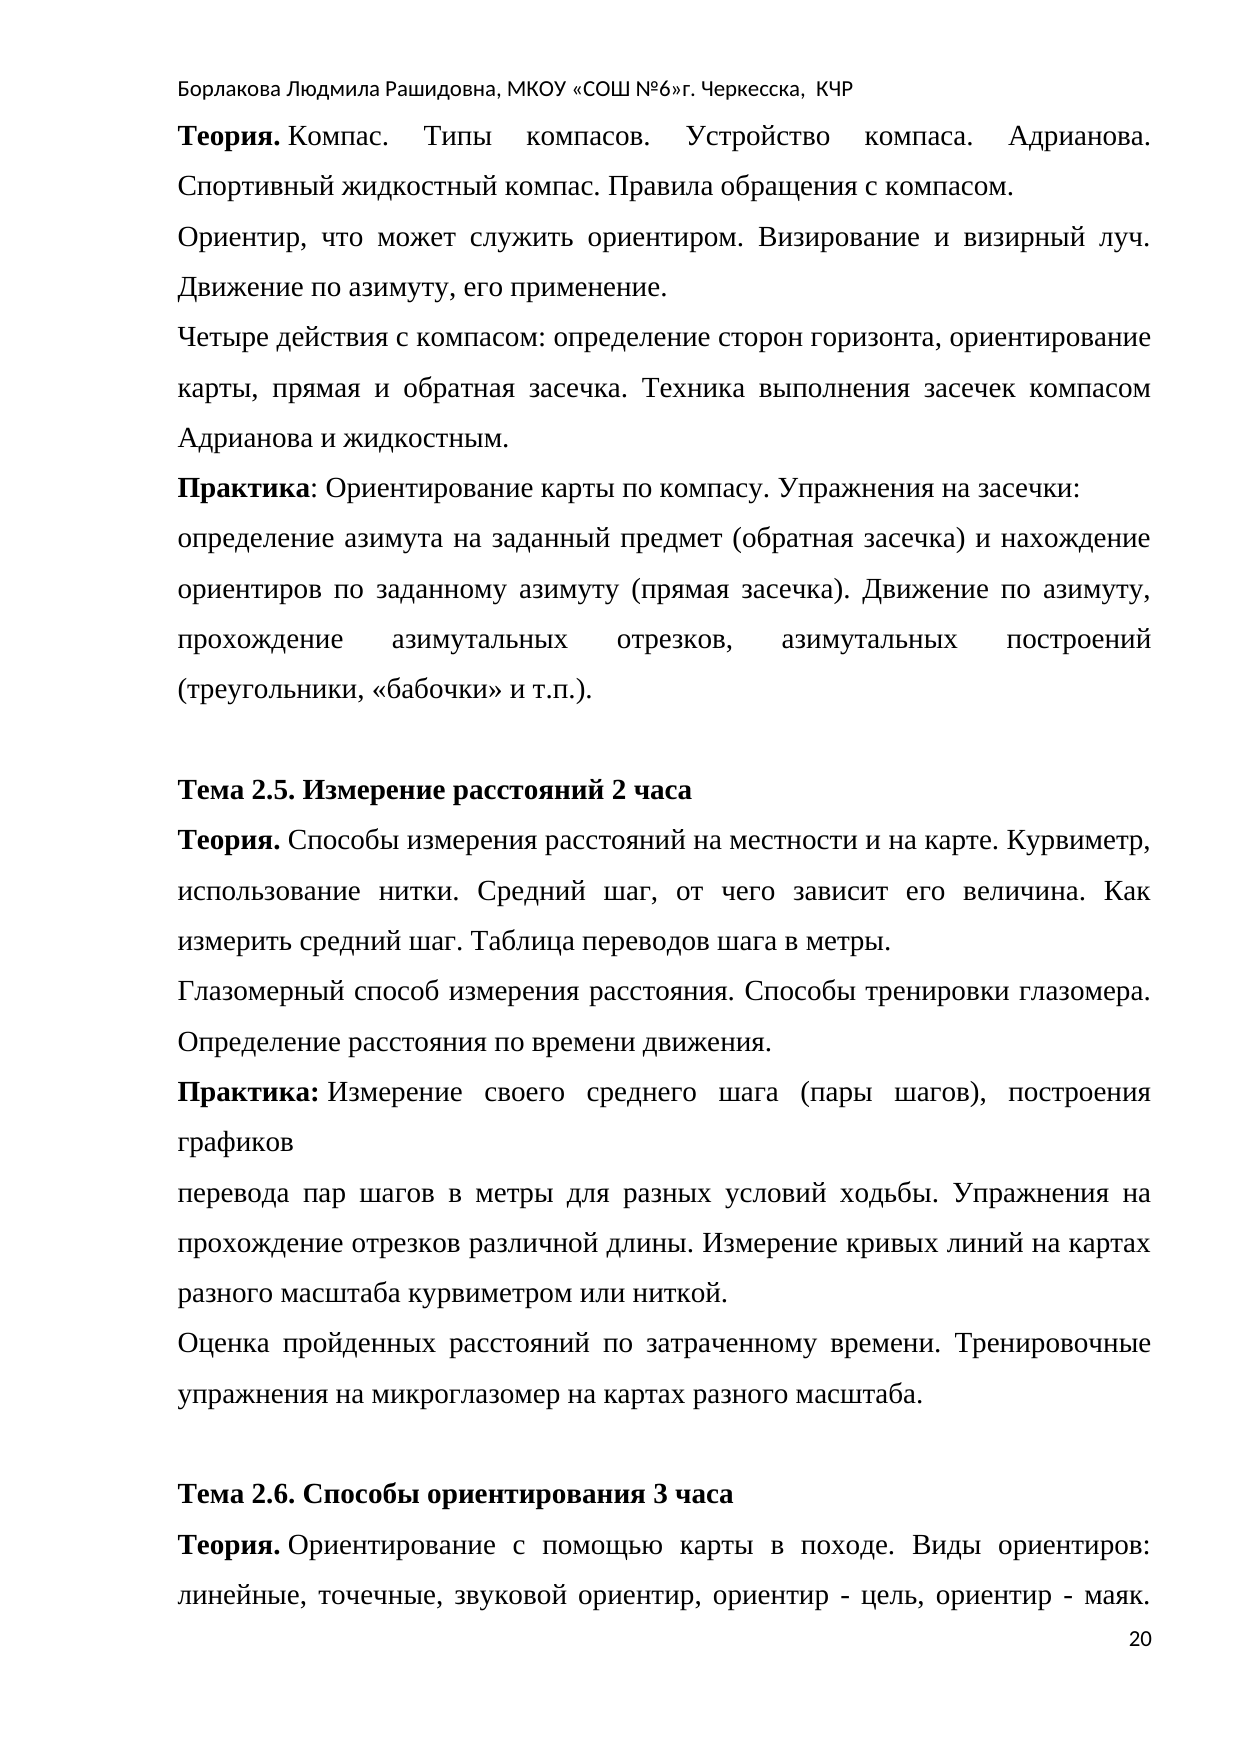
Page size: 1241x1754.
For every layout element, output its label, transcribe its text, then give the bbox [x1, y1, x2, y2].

text Глазомерный способ измерения расстояния. Способы тренировки глазомера. Определение расстояния по времени движения. [177, 973, 1152, 1057]
text перевода пар шагов в метры для разных условий ходьбы. Упражнения на прохождение отрезков различной длины. Измерение кривых линий на картах разного масштаба курвиметром или ниткой. [177, 1175, 1152, 1309]
text определение азимута на заданный предмет (обратная засечка) и нахождение ориентиров по заданному азимуту (прямая засечка). Движение по азимуту, прохождение азимутальных отрезков, азимутальных построений (треугольники, «бабочки» и т.п.). [177, 521, 1152, 705]
text Четыре действия с компасом: определение сторон горизонта, ориентирование карты, прямая и обратная засечка. Техника выполнения засечек компасом Адрианова и жидкостным. [177, 319, 1152, 453]
text Тема 2.5. Измерение расстояний 2 часа [177, 772, 1152, 806]
text Практика: Измерение своего среднего шага (пары шагов), построения графиков [177, 1074, 1152, 1158]
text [177, 1527, 1152, 1611]
text Теория. Способы измерения расстояний на местности и на карте. Курвиметр, использование нитки. Средний шаг, от чего зависит его величина. Как измерить средний шаг. Таблица переводов шага в метры. [177, 822, 1152, 957]
text Ориентир, что может служить ориентиром. Визирование и визирный луч. Движение по азимуту, его применение. [177, 219, 1152, 303]
text Теория. Компас. Типы компасов. Устройство компаса. Адрианова. Спортивный жидкостный компас. Правила обращения с компасом. [177, 118, 1152, 202]
text Тема 2.6. Способы ориентирования 3 часа [177, 1477, 1152, 1510]
text Оценка пройденных расстояний по затраченному времени. Тренировочные упражнения на микроглазомер на картах разного масштаба. [177, 1326, 1152, 1409]
text Практика: Ориентирование карты по компасу. Упражнения на засечки: [177, 470, 1152, 504]
